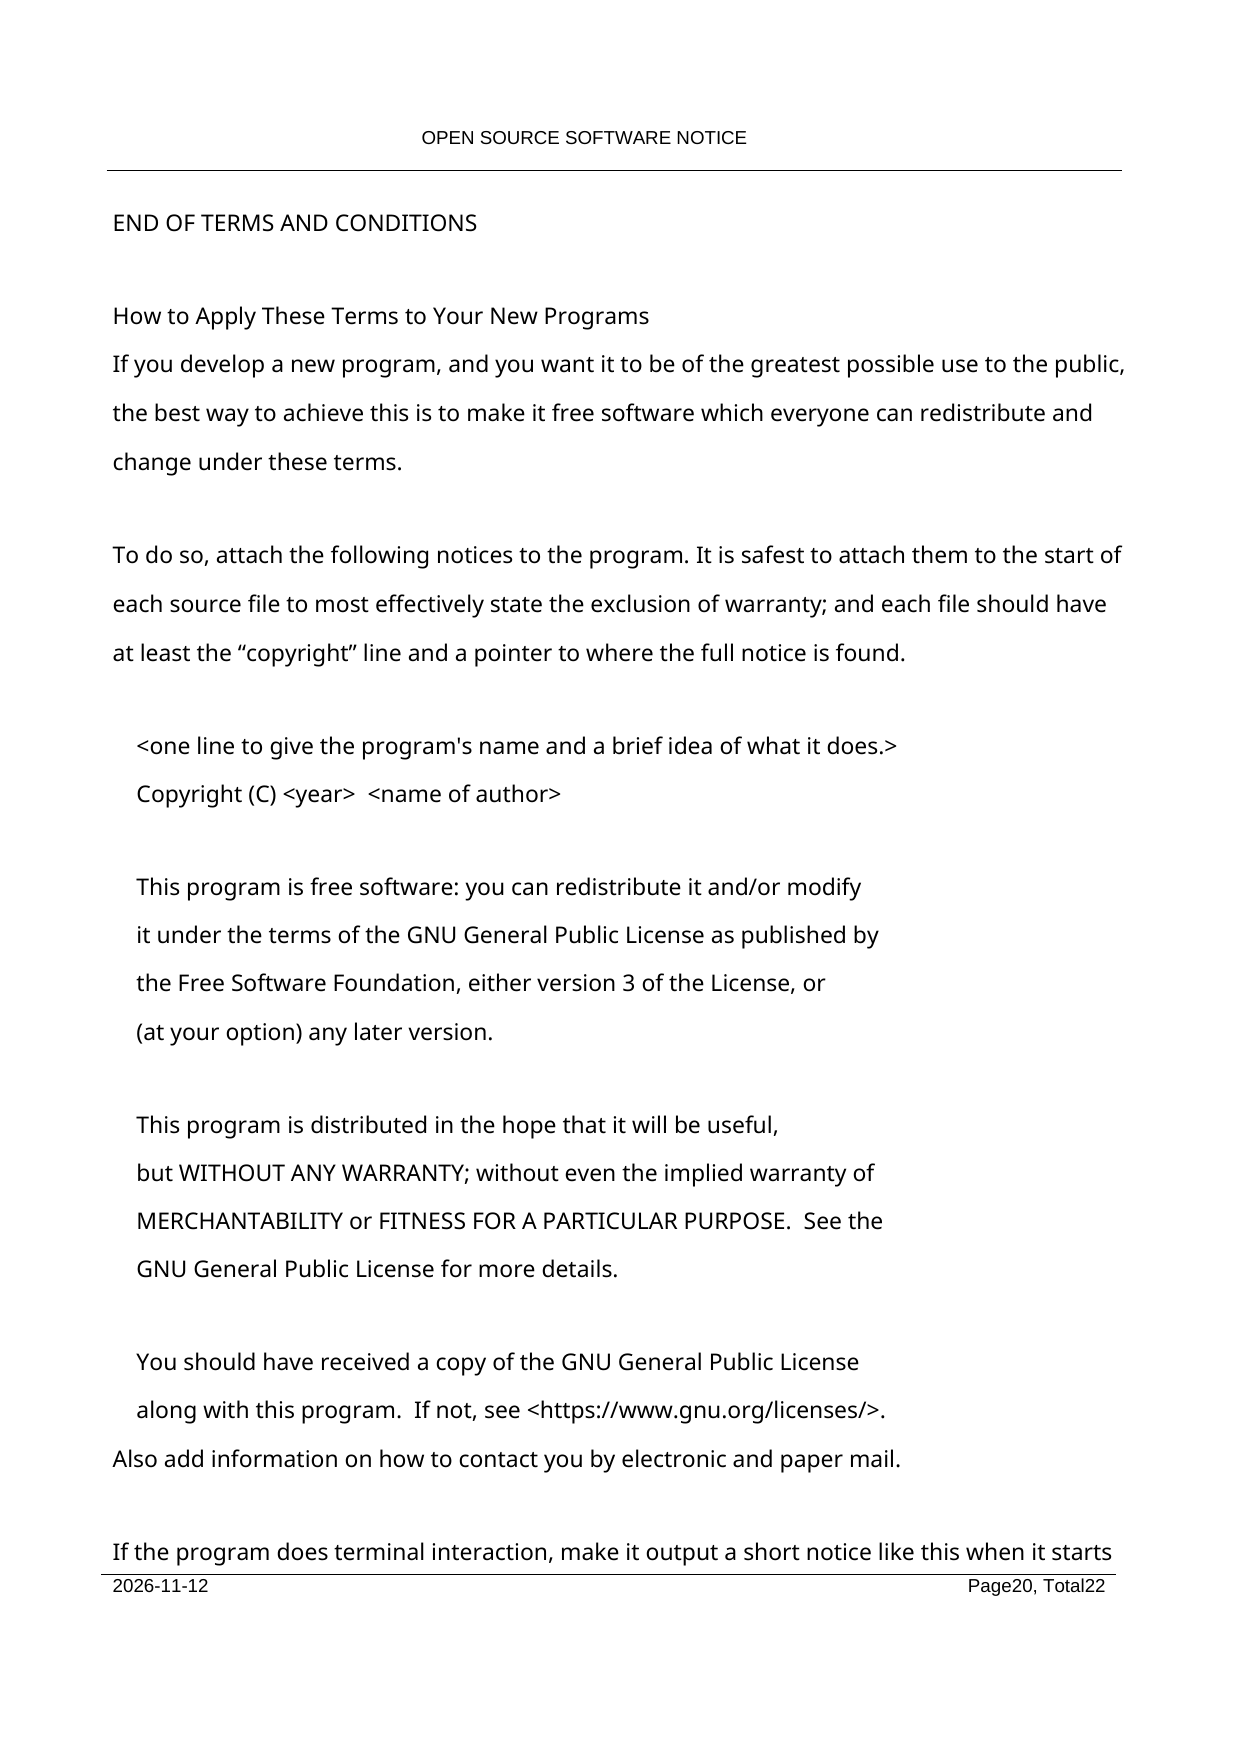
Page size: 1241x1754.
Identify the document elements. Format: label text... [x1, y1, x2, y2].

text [112, 1535, 1128, 1568]
text If you develop a new program, and you want it to be of the greatest possible use to the public, the best way to achieve this is to make it free software which everyone can redistribute and change under these terms. [112, 348, 1128, 478]
text Also add information on how to contact you by electronic and paper mail. [112, 1442, 1128, 1474]
text How to Apply These Terms to Your New Programs [112, 299, 1128, 332]
text <one line to give the program's name and a brief idea of what it does.> [112, 729, 1128, 762]
text To do so, attach the following notices to the program. It is safest to attach them to the start of each source file to most effectively state the exclusion of warranty; and each file should have at least the “copyright” line and a pointer to where the full notice is found. [112, 538, 1128, 668]
text it under the terms of the GNU General Public License as published by [112, 919, 1128, 951]
text This program is distributed in the hope that it will be useful, [112, 1108, 1128, 1141]
text (at your option) any later version. [112, 1015, 1128, 1047]
text Copyright (C) <year> <name of author> [112, 777, 1128, 810]
text but WITHOUT ANY WARRANTY; without even the implied warranty of [112, 1156, 1128, 1189]
text This program is free software: you can redistribute it and/or modify [112, 871, 1128, 903]
text END OF TERMS AND CONDITIONS [112, 206, 1128, 239]
text the Free Software Foundation, either version 3 of the License, or [112, 967, 1128, 999]
text You should have received a copy of the GNU General Public License [112, 1346, 1128, 1378]
text along with this program. If not, see <https://www.gnu.org/licenses/>. [112, 1394, 1128, 1426]
text GNU General Public License for more details. [112, 1252, 1128, 1285]
text MERCHANTABILITY or FITNESS FOR A PARTICULAR PURPOSE. See the [112, 1204, 1128, 1237]
